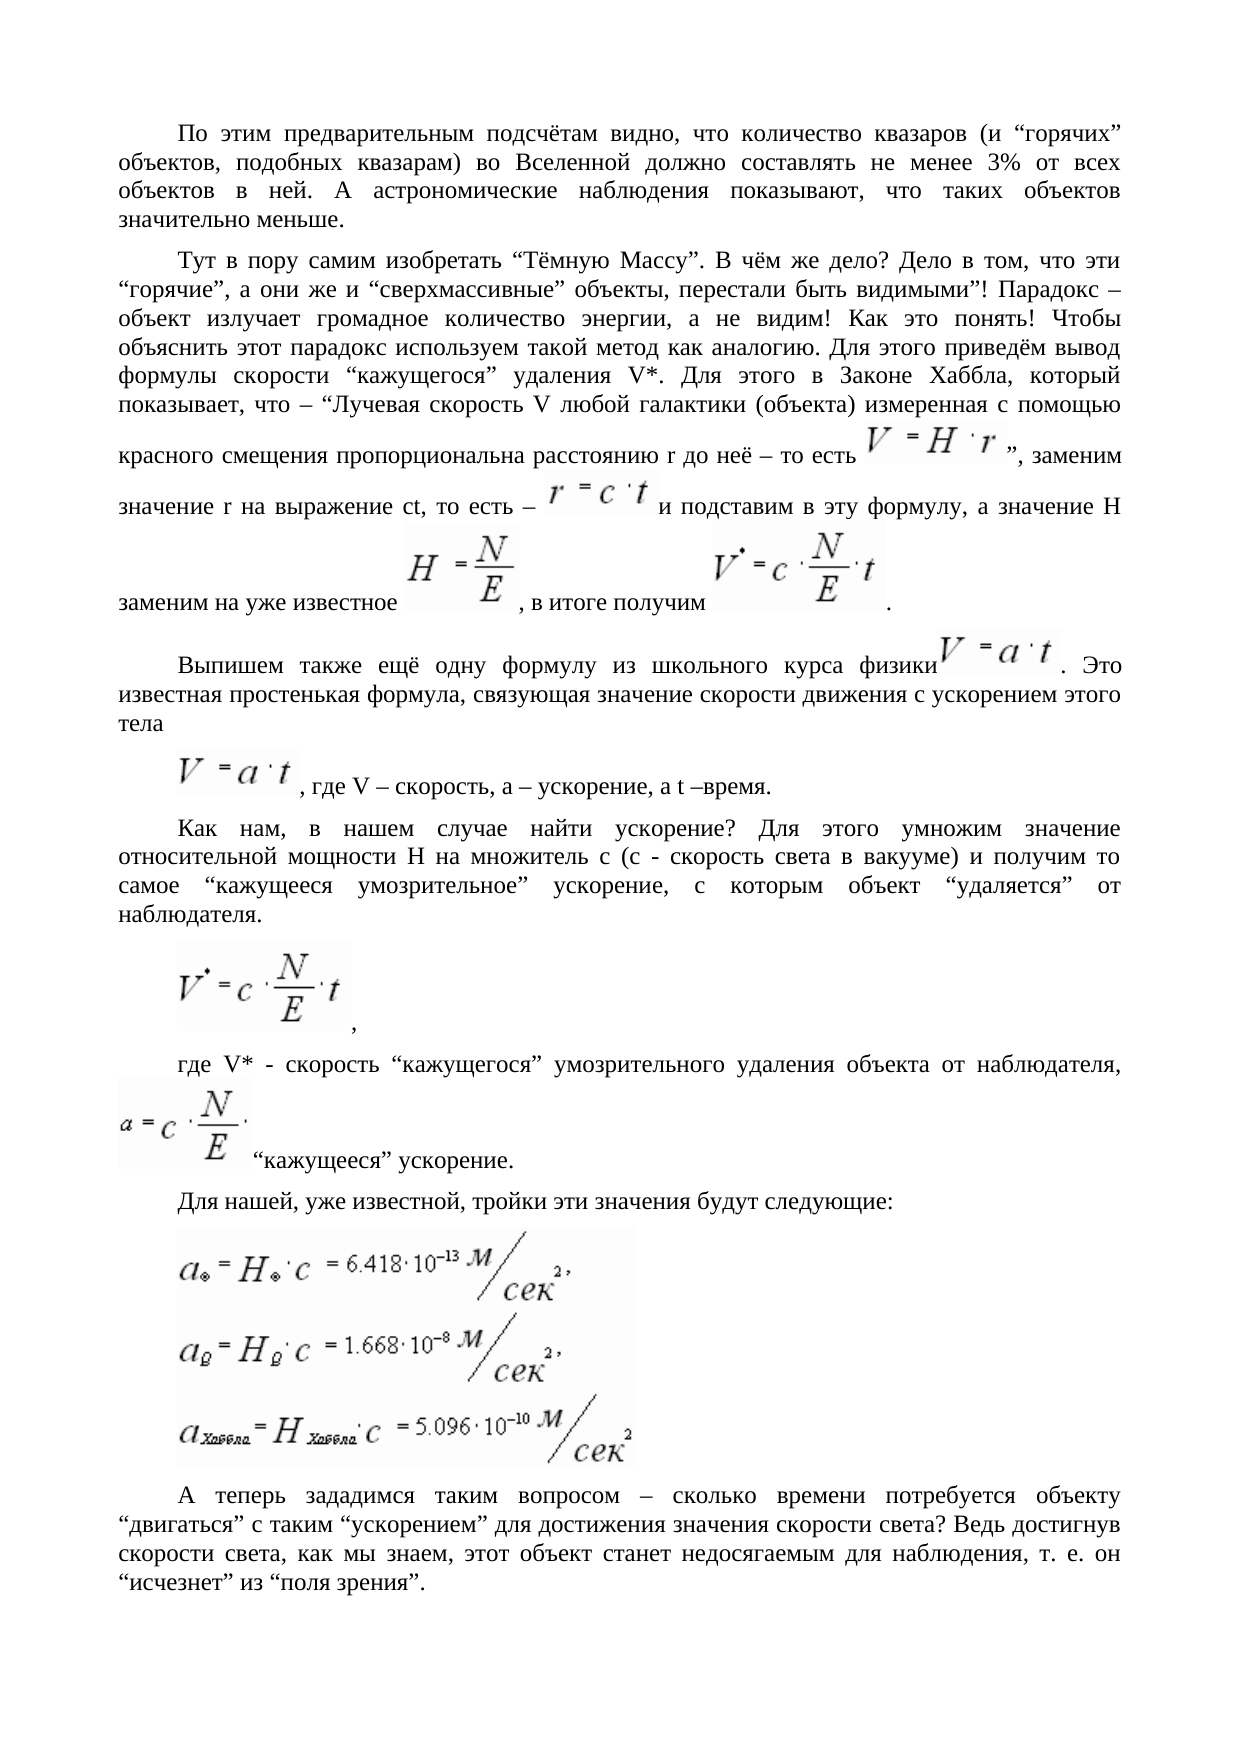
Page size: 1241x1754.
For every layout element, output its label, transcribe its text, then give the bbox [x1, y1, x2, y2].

picture [545, 468, 659, 515]
text Выпишем также ещё одну формулу из школьного курса физики. Это известная простенькая формула, связующая значение скорости движения с ускорением этого тела [118, 628, 1122, 737]
text , где V – скорость, а – ускорение, а t –время. [118, 749, 1122, 800]
picture [177, 940, 351, 1031]
picture [177, 1227, 636, 1468]
text Как нам, в нашем случае найти ускорение? Для этого умножим значение относительной мощности Н на множитель с (с - скорость света в вакууме) и получим то самое “кажущееся умозрительное” ускорение, с которым объект “удаляется” от наблюдателя. [118, 813, 1122, 928]
picture [712, 519, 886, 611]
picture [118, 1077, 253, 1169]
picture [177, 749, 300, 795]
text Тут в пору самим изобретать “Тёмную Массу”. В чём же дело? Дело в том, что эти “горячие”, а они же и “сверхмассивные” объекты, перестали быть видимыми”! Парадокс – объект излучает громадное количество энергии, а не видим! Как это понять! Чтобы объяснить этот парадокс используем такой метод как аналогию. Для этого приведём вывод формулы скорости “кажущегося” удаления V*. Для этого в Законе Хаббла, который показывает, что – “Лучевая скорость V любой галактики (объекта) измеренная с помощью красного смещения пропорциональна расстоянию r до неё – то есть ”, заменим значение r на выражение ct, то есть – и подставим в эту формулу, а значение H заменим на уже известное , в итоге получим . [118, 246, 1122, 616]
text Для нашей, уже известной, тройки эти значения будут следующие: [118, 1186, 1122, 1215]
text где V* - скорость “кажущегося” умозрительного удаления объекта от наблюдателя, “кажущееся” ускорение. [118, 1049, 1122, 1174]
picture [938, 628, 1061, 674]
picture [865, 418, 1007, 464]
text По этим предварительным подсчётам видно, что количество квазаров (и “горячих” объектов, подобных квазарам) во Вселенной должно составлять не менее 3% от всех объектов в ней. А астрономические наблюдения показывают, что таких объектов значительно меньше. [118, 118, 1122, 233]
text А теперь зададимся таким вопросом – сколько времени потребуется объекту “двигаться” с таким “ускорением” для достижения значения скорости света? Ведь достигнув скорости света, как мы знаем, этот объект станет недосягаемым для наблюдения, т. е. он “исчезнет” из “поля зрения”. [118, 1481, 1122, 1596]
text , [118, 940, 1122, 1036]
picture [404, 522, 519, 611]
